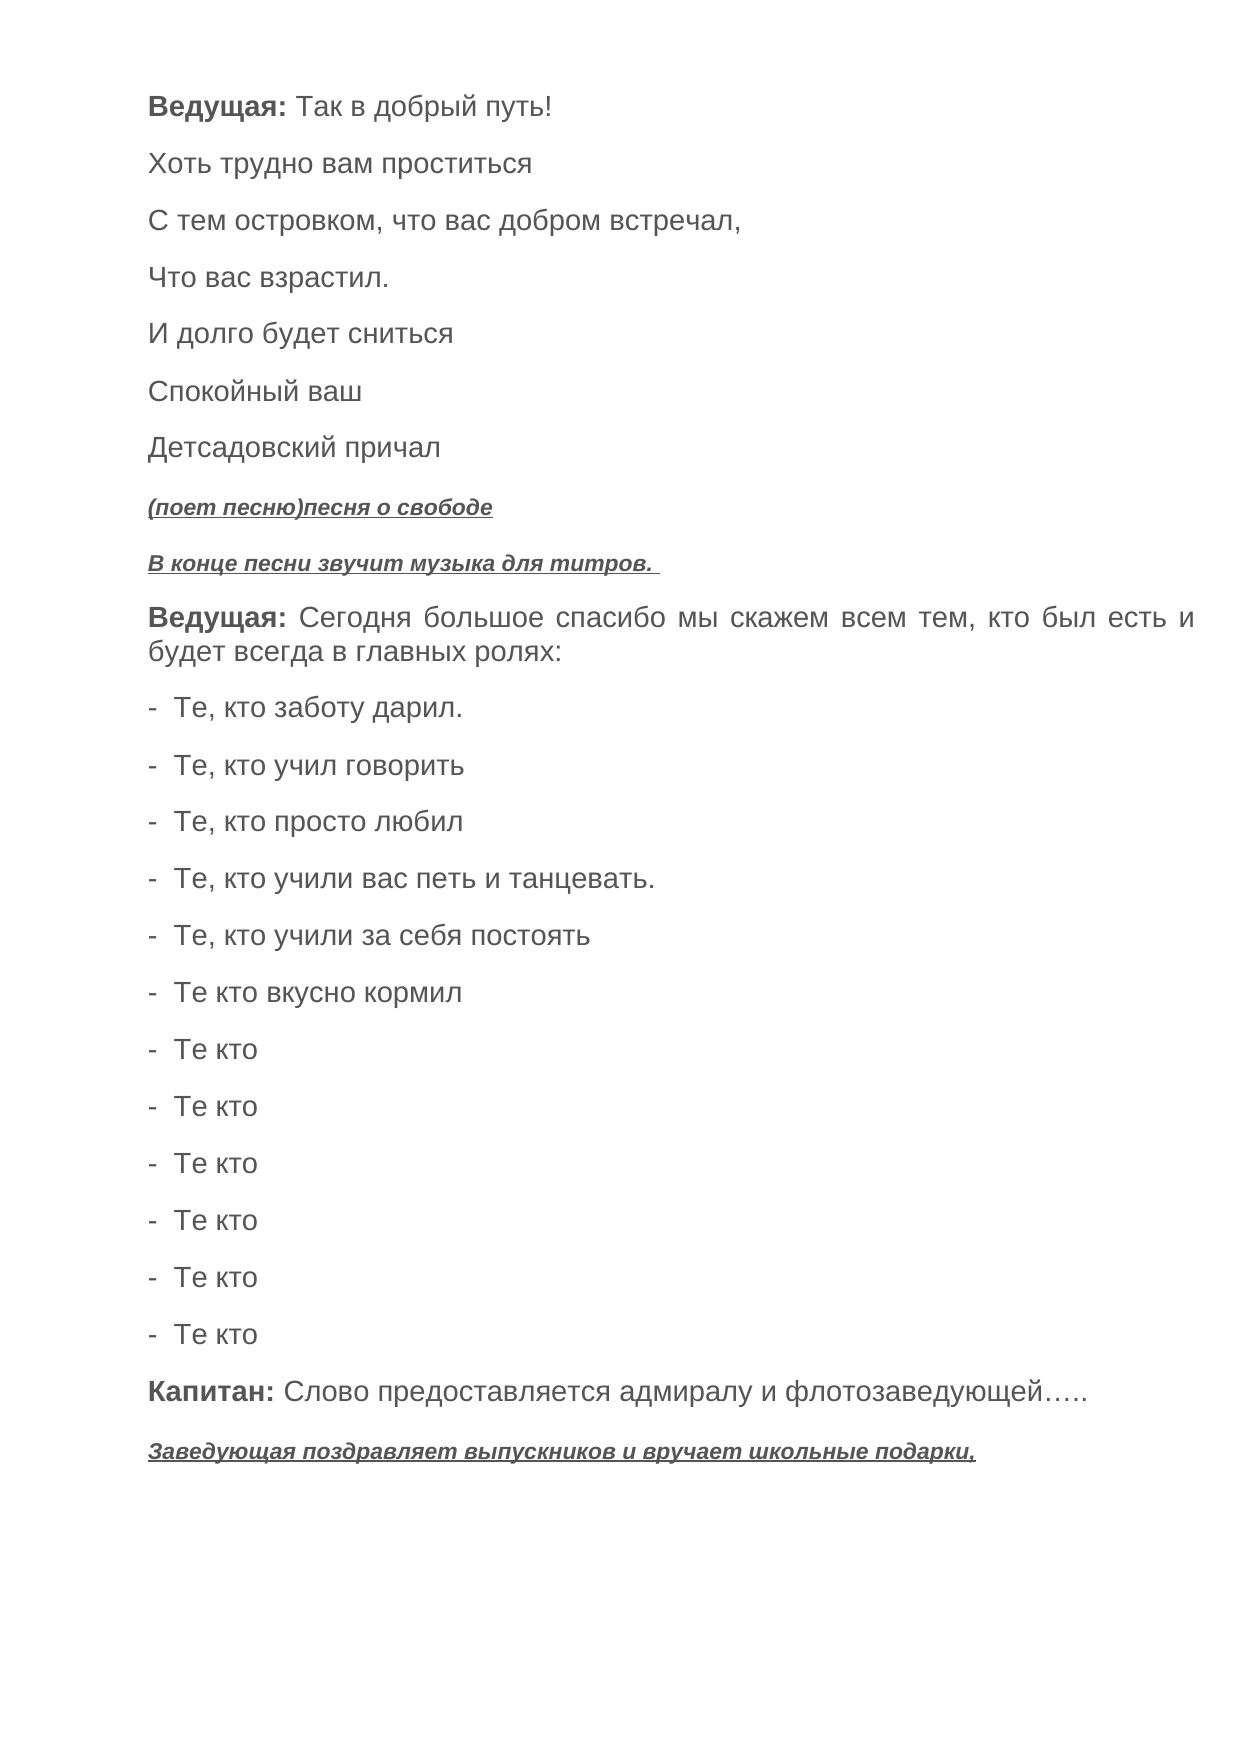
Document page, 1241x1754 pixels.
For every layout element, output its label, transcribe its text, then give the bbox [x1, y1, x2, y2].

text - Те кто вкусно кормил [148, 975, 1196, 1009]
text - Те кто [148, 1203, 1196, 1237]
text - Те кто [148, 1089, 1196, 1123]
text В конце песни звучит музыка для титров. [148, 544, 1196, 577]
text - Те, кто учили за себя постоять [148, 918, 1196, 952]
text Ведущая: Сегодня большое спасибо мы скажем всем тем, кто был есть и будет всегда в главных ролях: [148, 600, 1196, 667]
text Хоть трудно вам проститься [148, 146, 1196, 179]
text Заведующая поздравляет выпускников и вручает школьные подарки, [148, 1431, 1196, 1464]
text - Те, кто просто любил [148, 804, 1196, 838]
text - Те кто [148, 1260, 1196, 1294]
text Спокойный ваш [148, 373, 1196, 407]
text - Те кто [148, 1146, 1196, 1180]
text Капитан: Слово предоставляется адмиралу и флотозаведующей….. [148, 1374, 1196, 1408]
text С тем островком, что вас добром встречал, [148, 203, 1196, 236]
text - Те, кто учил говорить [148, 747, 1196, 781]
text Что вас взрастил. [148, 259, 1196, 293]
text И долго будет сниться [148, 317, 1196, 350]
text - Те, кто учили вас петь и танцевать. [148, 861, 1196, 895]
text Детсадовский причал [148, 431, 1196, 464]
text - Те, кто заботу дарил. [148, 691, 1196, 724]
text Ведущая: Так в добрый путь! [148, 89, 1196, 122]
text (поет песню)песня о свободе [148, 487, 1196, 520]
text - Те кто [148, 1032, 1196, 1066]
text - Те кто [148, 1317, 1196, 1351]
